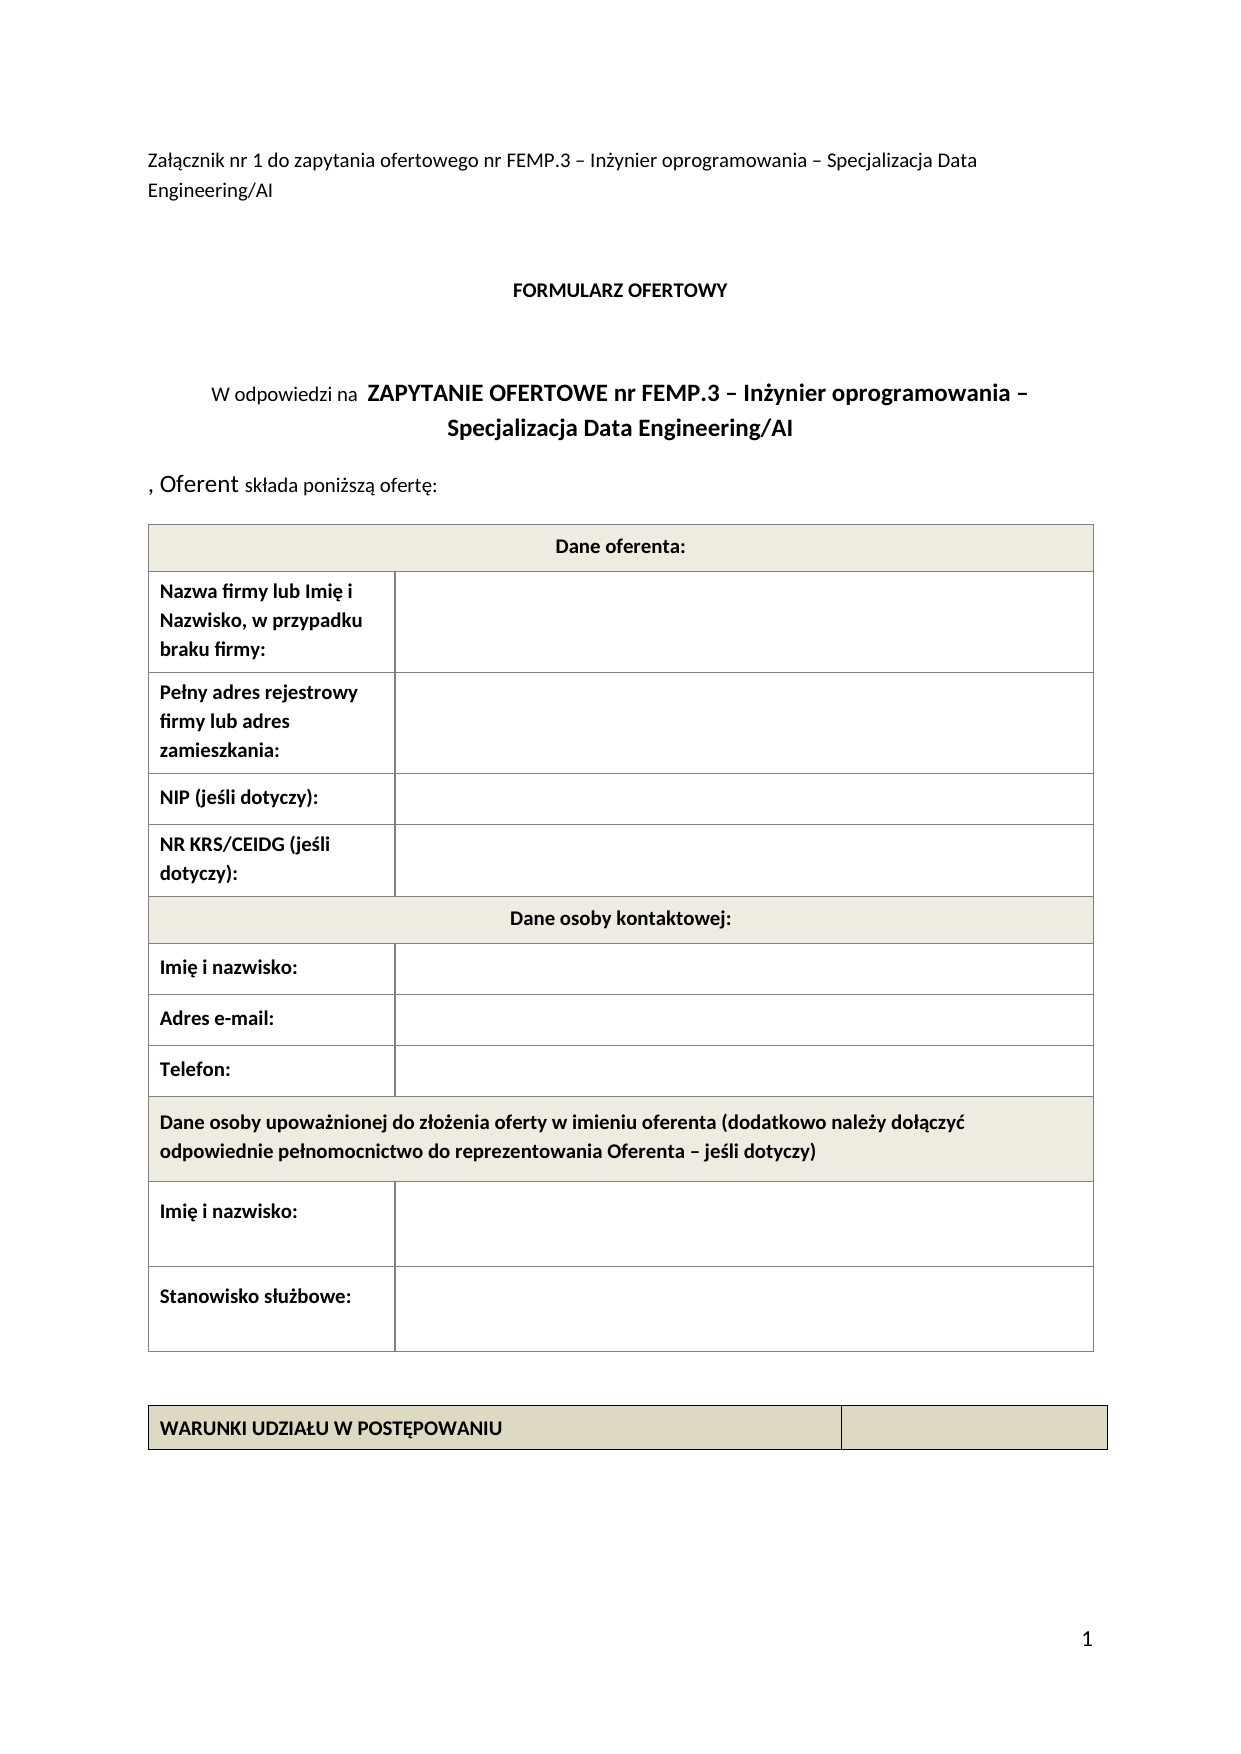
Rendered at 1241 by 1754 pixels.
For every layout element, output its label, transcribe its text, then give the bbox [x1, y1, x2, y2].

text W odpowiedzi na ZAPYTANIE OFERTOWE nr FEMP.3 – Inżynier oprogramowania – Specjalizacja Data Engineering/AI [148, 377, 1092, 442]
table_cell NR KRS/CEIDG (jeśli dotyczy): [149, 825, 394, 896]
table_cell Pełny adres rejestrowy firmy lub adres zamieszkania: [149, 673, 394, 773]
table_cell Adres e-mail: [149, 995, 394, 1045]
table_cell [396, 825, 1093, 896]
table_header [842, 1406, 1107, 1449]
table_cell Dane osoby kontaktowej: [149, 897, 1093, 943]
table_cell Nazwa firmy lub Imię i Nazwisko, w przypadku braku firmy: [149, 572, 394, 672]
table_header Dane oferenta: [149, 525, 1093, 571]
table_cell [396, 995, 1093, 1045]
table_cell Telefon: [149, 1046, 394, 1096]
table_header WARUNKI UDZIAŁU W POSTĘPOWANIU [149, 1406, 841, 1449]
table_cell [396, 1182, 1093, 1266]
text FORMULARZ OFERTOWY [148, 277, 1092, 302]
table_cell [396, 774, 1093, 824]
table_cell Stanowisko służbowe: [149, 1267, 394, 1351]
table_cell NIP (jeśli dotyczy): [149, 774, 394, 824]
table_cell Imię i nazwisko: [149, 1182, 394, 1266]
table_cell [396, 1046, 1093, 1096]
table_cell [396, 673, 1093, 773]
table_cell [396, 1267, 1093, 1351]
table_cell Dane osoby upoważnionej do złożenia oferty w imieniu oferenta (dodatkowo należy dołączyć odpowiednie pełnomocnictwo do reprezentowania Oferenta – jeśli dotyczy) [149, 1097, 1093, 1181]
table_cell [396, 572, 1093, 672]
table_cell [396, 944, 1093, 994]
text Załącznik nr 1 do zapytania ofertowego nr FEMP.3 – Inżynier oprogramowania – Specjalizacja Data Engineering/AI [148, 148, 1092, 202]
text , Oferent składa poniższą ofertę: [148, 468, 1092, 498]
table_cell Imię i nazwisko: [149, 944, 394, 994]
